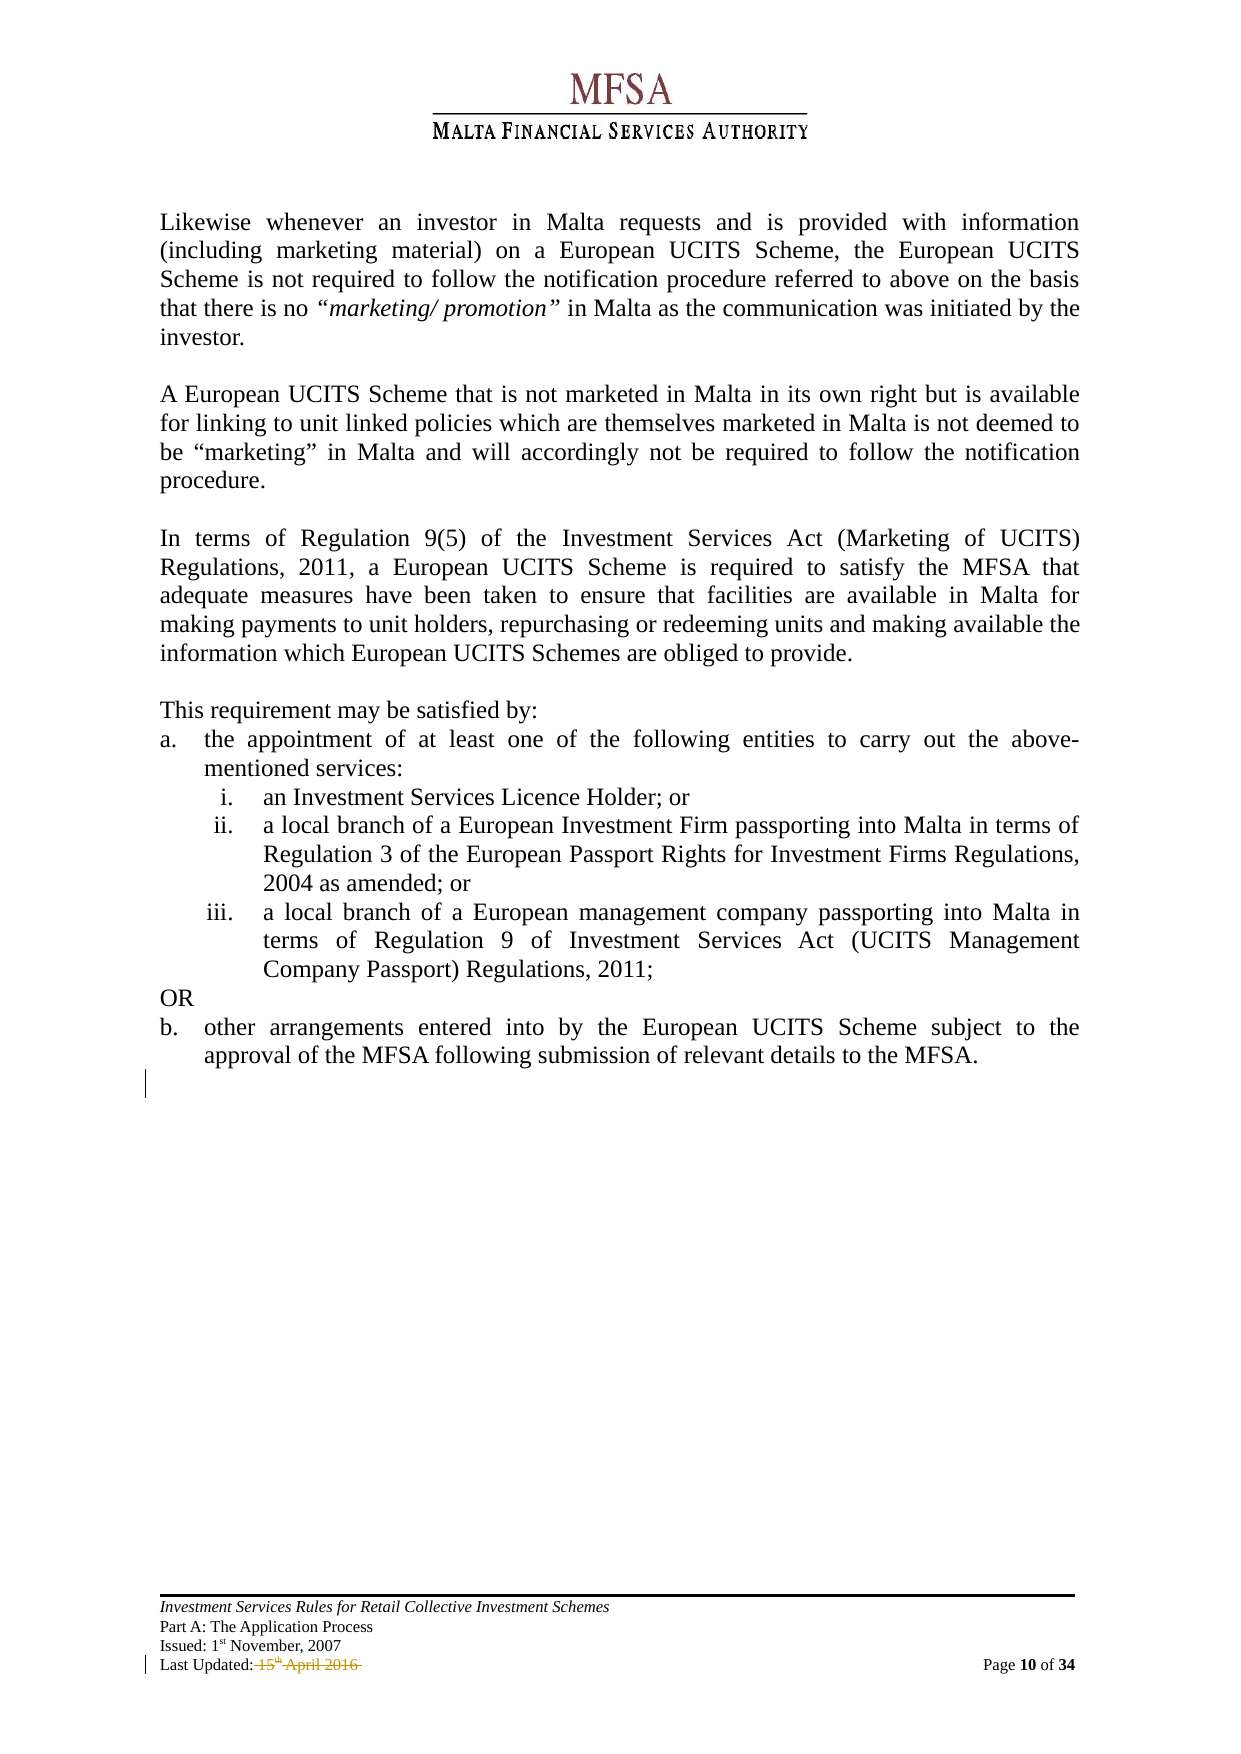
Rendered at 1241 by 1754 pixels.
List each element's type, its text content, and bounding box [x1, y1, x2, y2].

text OR [159, 983, 1081, 1012]
text Likewise whenever an investor in Malta requests and is provided with information (including marketing material) on a European UCITS Scheme, the European UCITS Scheme is not required to follow the notification procedure referred to above on the basis that there is no “marketing/ promotion” in Malta as the communication was initiated by the investor. [159, 207, 1081, 351]
list a local branch of a European Investment Firm passporting into Malta in terms of Regulation 3 of the European Passport Rights for Investment Firms Regulations, 2004 as amended; or [233, 811, 1081, 897]
list other arrangements entered into by the European UCITS Scheme subject to the approval of the MFSA following submission of relevant details to the MFSA. [159, 1012, 1081, 1069]
text This requirement may be satisfied by: [159, 696, 1081, 724]
picture [432, 73, 808, 139]
text In terms of Regulation 9(5) of the Investment Services Act (Marketing of UCITS) Regulations, 2011, a European UCITS Scheme is required to satisfy the MFSA that adequate measures have been taken to ensure that facilities are available in Malta for making payments to unit holders, repurchasing or redeeming units and making available the information which European UCITS Schemes are obliged to provide. [159, 523, 1081, 667]
list the appointment of at least one of the following entities to carry out the above-mentioned services: [159, 724, 1081, 782]
text A European UCITS Scheme that is not marketed in in its own right but is available for linking to unit linked policies which are themselves marketed in is not deemed to be “marketing” in and will accordingly not be required to follow the notification procedure. [159, 379, 1081, 494]
list a local branch of a European management company passporting into in terms of Regulation 9 of Investment Services Act (UCITS Management Company Passport) Regulations, 2011; [233, 897, 1081, 983]
list an Investment Services Licence Holder; or [233, 782, 1081, 811]
